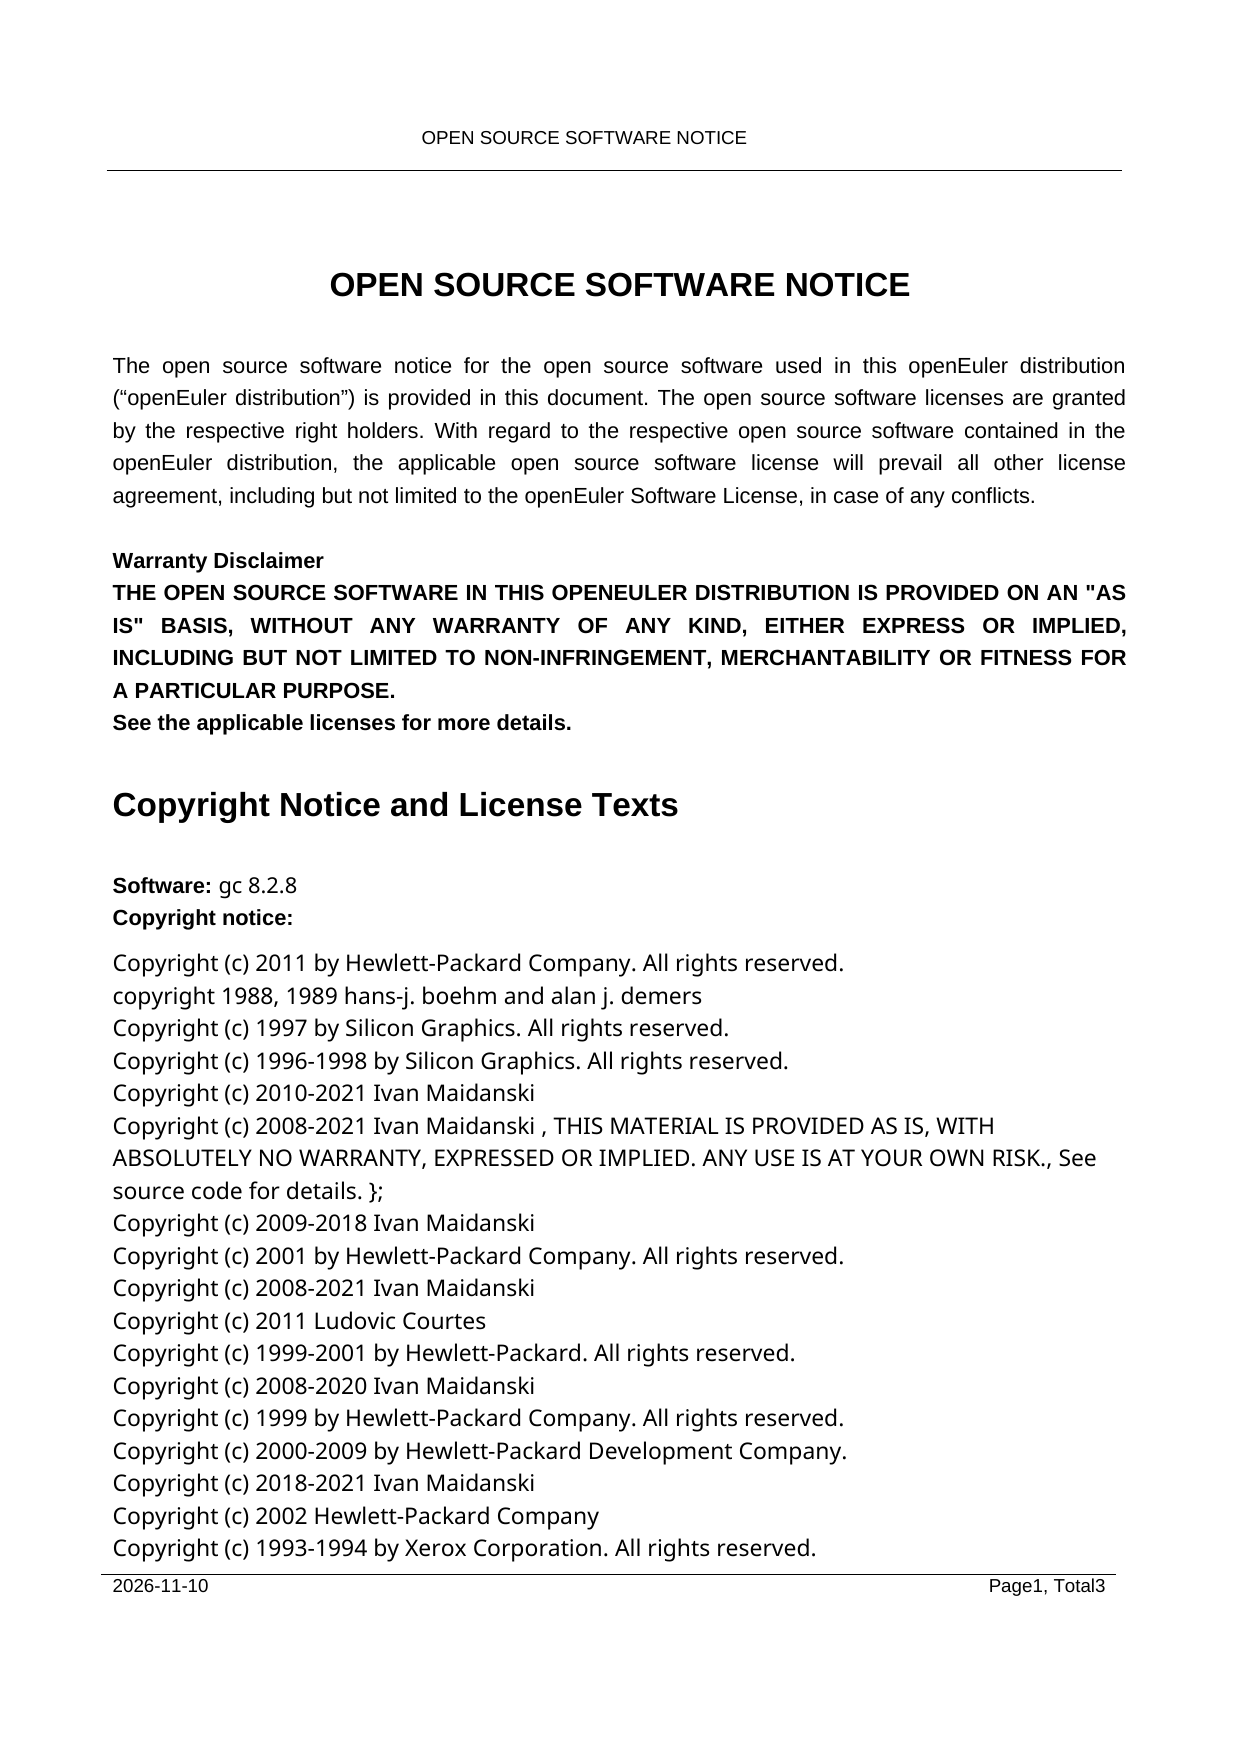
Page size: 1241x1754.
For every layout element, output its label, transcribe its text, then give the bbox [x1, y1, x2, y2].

text Warranty Disclaimer [112, 544, 1128, 576]
text Copyright notice: [112, 901, 1128, 934]
text Copyright Notice and License Texts [112, 771, 1128, 836]
text THE OPEN SOURCE SOFTWARE IN THIS OPENEULER DISTRIBUTION IS PROVIDED ON AN "AS IS" BASIS, WITHOUT ANY WARRANTY OF ANY KIND, EITHER EXPRESS OR IMPLIED, INCLUDING BUT NOT LIMITED TO NON-INFRINGEMENT, MERCHANTABILITY OR FITNESS FOR A PARTICULAR PURPOSE. See the applicable licenses for more details. [112, 576, 1128, 739]
title Software: gc 8.2.8 [112, 869, 1128, 901]
text The open source software notice for the open source software used in this openEuler distribution (“openEuler distribution”) is provided in this document. The open source software licenses are granted by the respective right holders. With regard to the respective open source software contained in the openEuler distribution, the applicable open source software license will prevail all other license agreement, including but not limited to the openEuler Software License, in case of any conflicts. [112, 349, 1128, 511]
text OPEN SOURCE SOFTWARE NOTICE [112, 251, 1128, 316]
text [112, 947, 1128, 1564]
